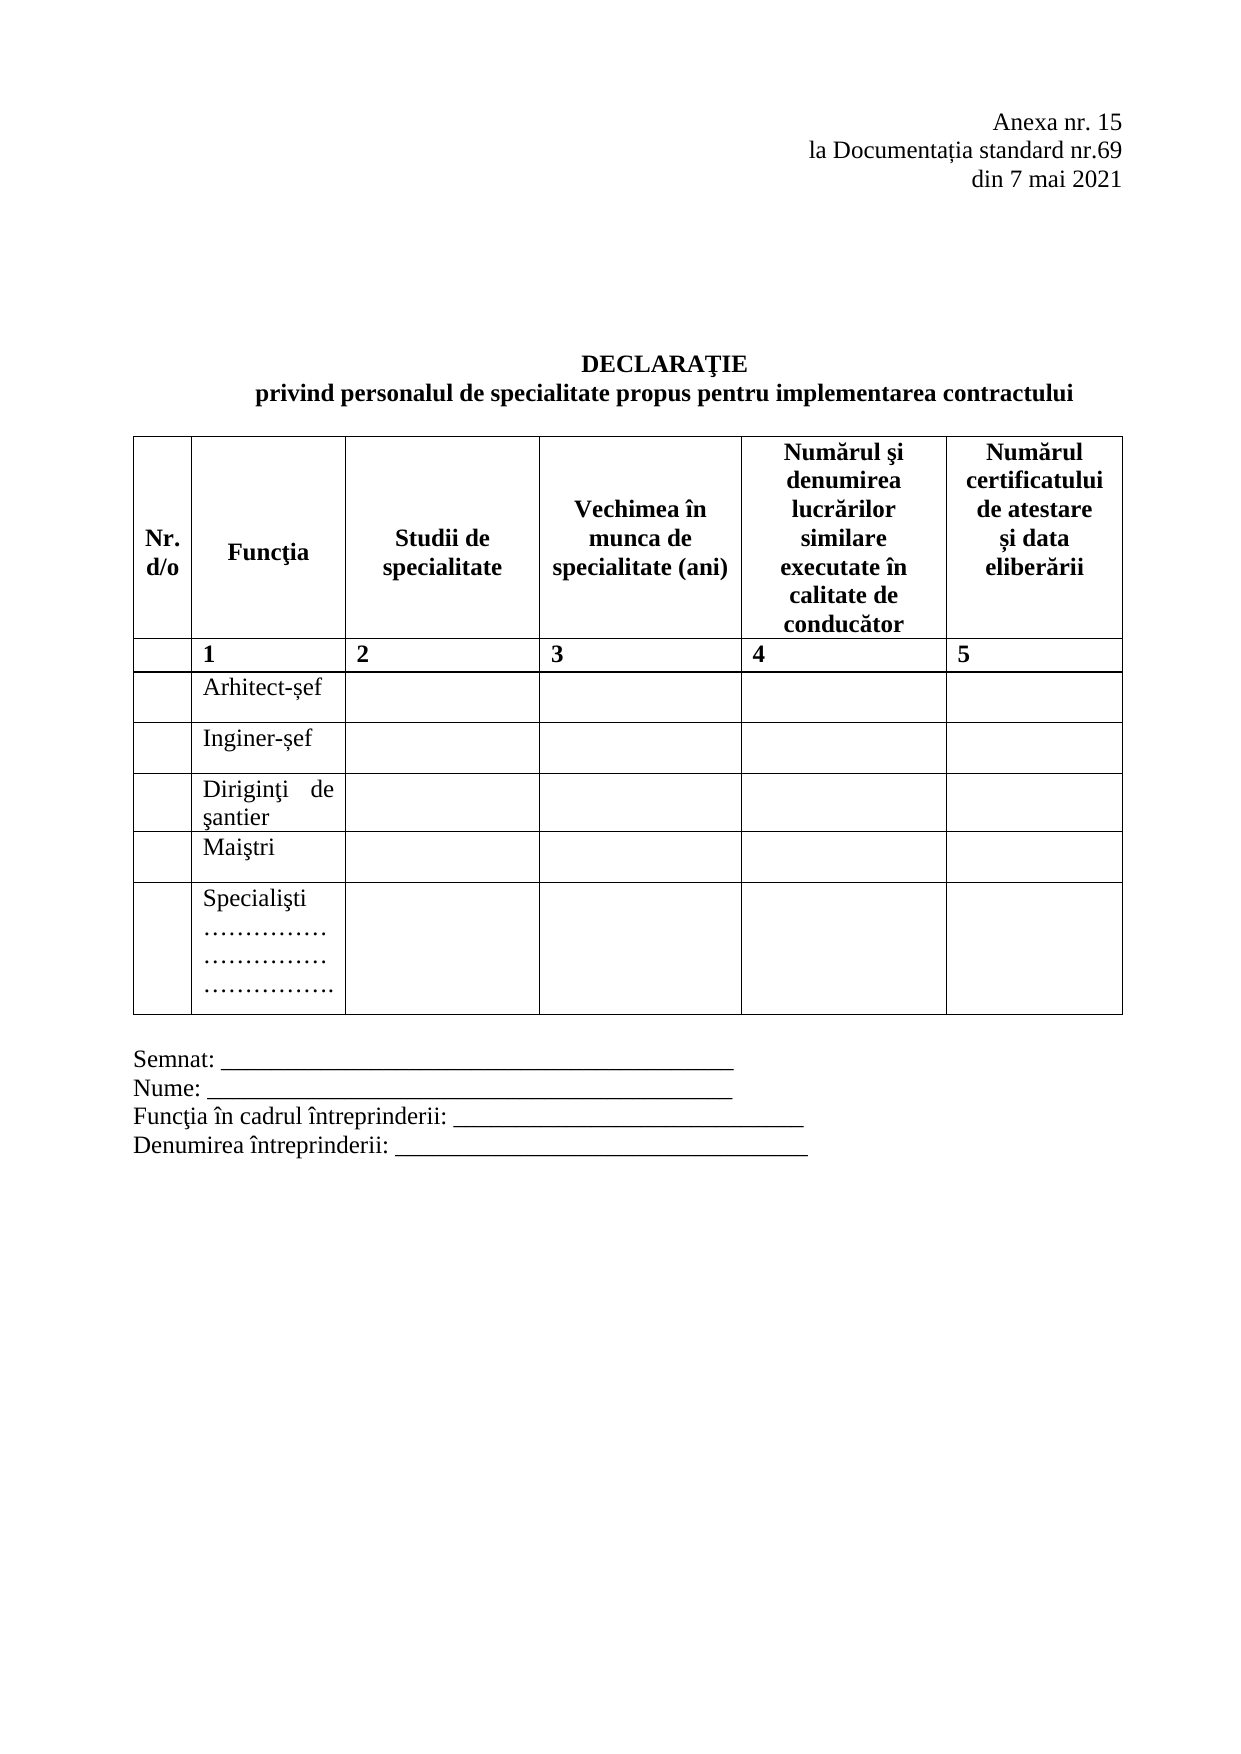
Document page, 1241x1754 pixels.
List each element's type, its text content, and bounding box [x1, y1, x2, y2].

table_cell [742, 883, 946, 1014]
table_header Nr. d/o [134, 437, 191, 638]
table_cell [947, 774, 1122, 831]
table_header Studii de specialitate [346, 437, 539, 638]
table_cell 5 [947, 639, 1122, 671]
table_cell 4 [742, 639, 946, 671]
table_cell [134, 832, 191, 882]
table_cell [134, 774, 191, 831]
table_cell [134, 883, 191, 1014]
text Denumirea întreprinderii: _________________________________ [133, 1130, 1122, 1159]
table_cell [947, 723, 1122, 773]
table_cell [346, 774, 539, 831]
table_cell [947, 832, 1122, 882]
table_cell [346, 673, 539, 722]
text Semnat: _________________________________________ [133, 1044, 1122, 1073]
table_cell [540, 673, 741, 722]
table_cell Diriginţi de şantier [192, 774, 345, 831]
table_cell Inginer-șef [192, 723, 345, 773]
text din 7 mai 2021 [133, 164, 1122, 193]
table_cell Specialişti …………… …………… ……………. [192, 883, 345, 1014]
text Anexa nr. 15 [133, 107, 1122, 135]
text Nume: __________________________________________ [133, 1073, 1122, 1101]
table_cell [134, 673, 191, 722]
table_cell [346, 883, 539, 1014]
table_cell [742, 673, 946, 722]
table_cell [346, 723, 539, 773]
table_cell [742, 723, 946, 773]
text Funcţia în cadrul întreprinderii: ____________________________ [133, 1101, 1122, 1130]
table_cell 3 [540, 639, 741, 671]
table_cell 1 [192, 639, 345, 671]
table_cell 2 [346, 639, 539, 671]
table_cell [742, 832, 946, 882]
table_cell [134, 723, 191, 773]
table_cell [947, 673, 1122, 722]
table_header Numărul şi denumirea lucrărilor similare executate în calitate de conducător [742, 437, 946, 638]
table_header Vechimea în munca de specialitate (ani) [540, 437, 741, 638]
table_cell [346, 832, 539, 882]
table_cell [540, 832, 741, 882]
table_header Funcţia [192, 437, 345, 638]
table_cell [540, 883, 741, 1014]
table_cell [947, 883, 1122, 1014]
text privind personalul de specialitate propus pentru implementarea contractului [133, 378, 1122, 407]
table_cell Maiştri [192, 832, 345, 882]
table_cell [134, 639, 191, 671]
text la Documentația standard nr.69 [133, 135, 1122, 164]
table_cell [742, 774, 946, 831]
table_cell [540, 723, 741, 773]
table_cell [540, 774, 741, 831]
table_cell Arhitect-șef [192, 673, 345, 722]
text DECLARAŢIE [133, 349, 1122, 378]
table_header Numărul certificatului de atestare și data eliberării [947, 437, 1122, 638]
